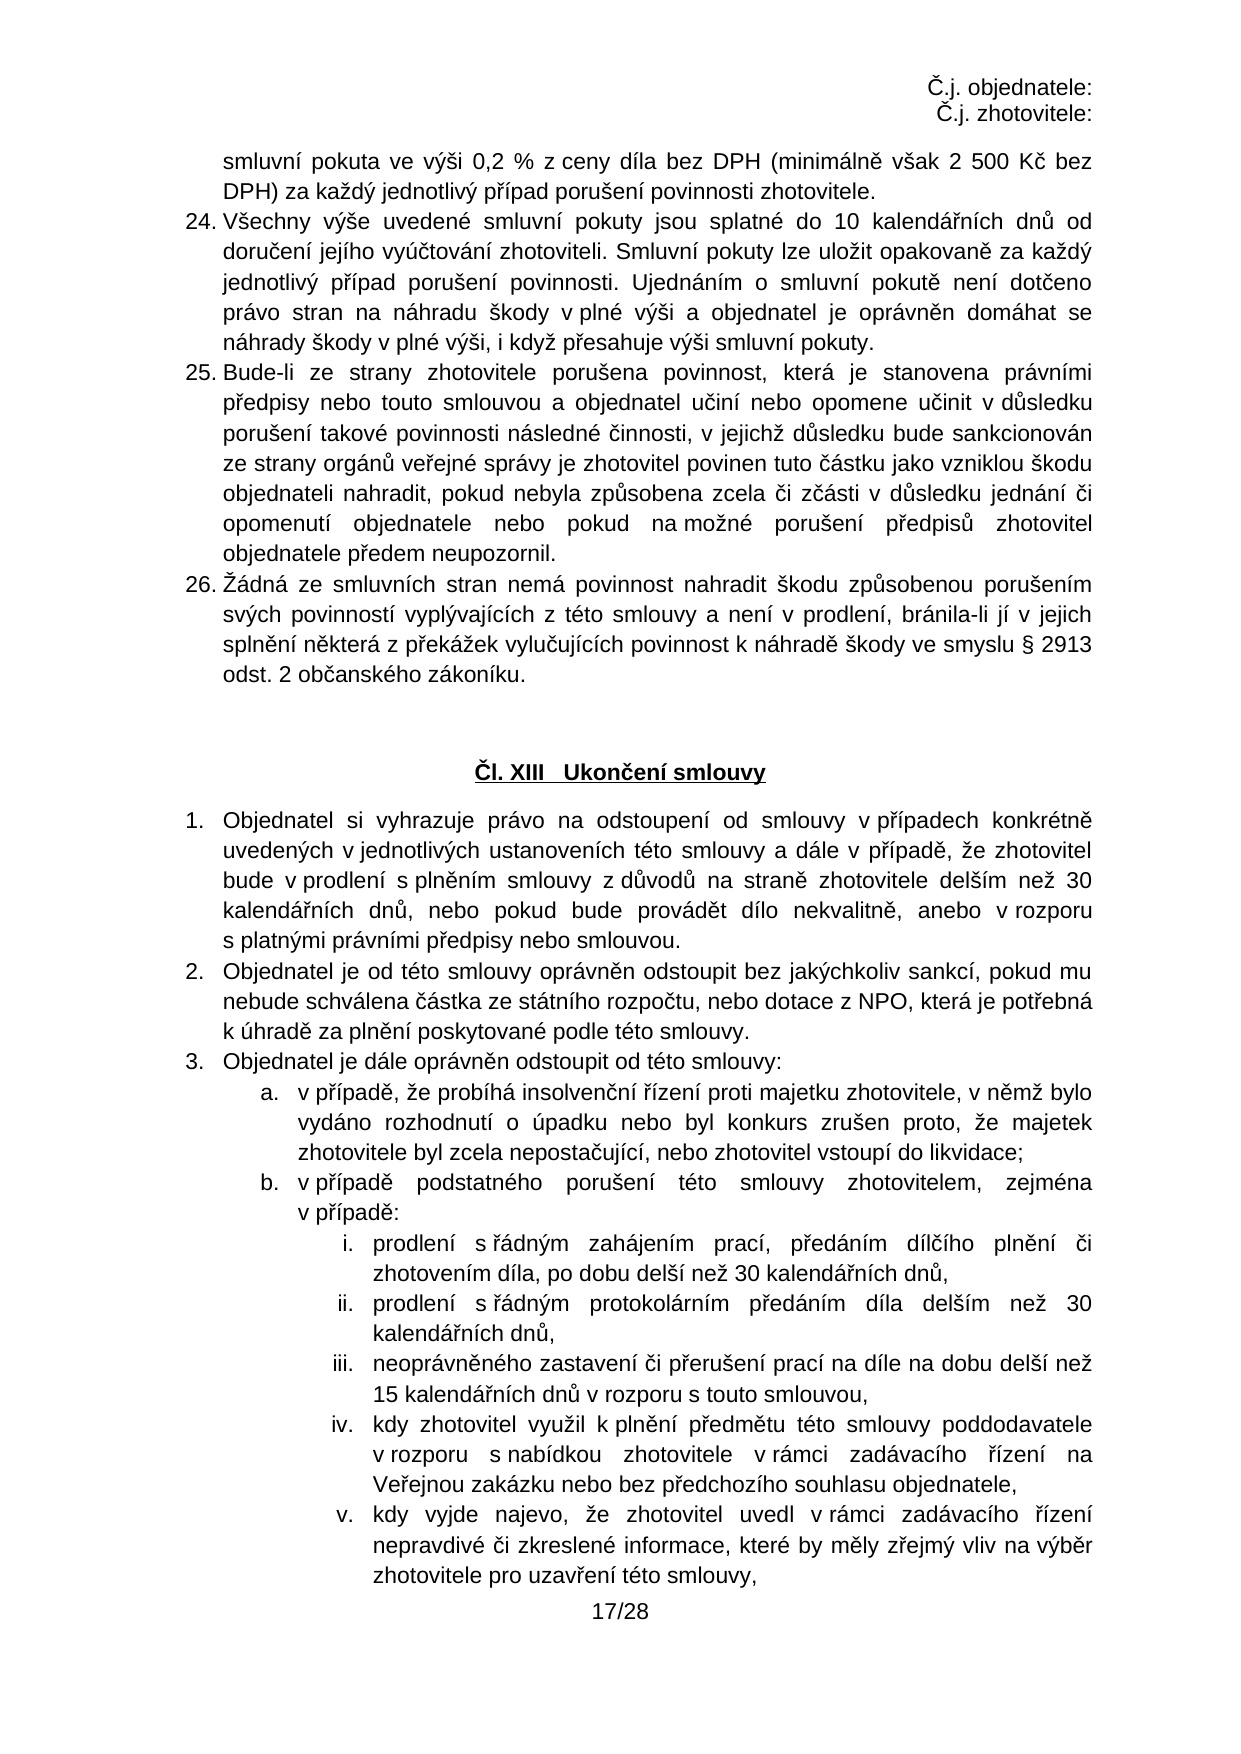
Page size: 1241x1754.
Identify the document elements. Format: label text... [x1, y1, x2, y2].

list kdy zhotovitel využil k plnění předmětu této smlouvy poddodavatele v rozporu s nabídkou zhotovitele v rámci zadávacího řízení na Veřejnou zakázku nebo bez předchozího souhlasu objednatele, [354, 1411, 1093, 1497]
list Objednatel si vyhrazuje právo na odstoupení od smlouvy v případech konkrétně uvedených v jednotlivých ustanoveních této smlouvy a dále v případě, že zhotovitel bude v prodlení s plněním smlouvy z důvodů na straně zhotovitele delším než 30 kalendářních dnů, nebo pokud bude provádět dílo nekvalitně, anebo v rozporu s platnými právními předpisy nebo smlouvou. [185, 807, 1093, 954]
text Čl. XIII Ukončení smlouvy [148, 759, 1093, 786]
list Bude-li ze strany zhotovitele porušena povinnost, která je stanovena právními předpisy nebo touto smlouvou a objednatel učiní nebo opomene učinit v důsledku porušení takové povinnosti následné činnosti, v jejichž důsledku bude sankcionován ze strany orgánů veřejné správy je zhotovitel povinen tuto částku jako vzniklou škodu objednateli nahradit, pokud nebyla způsobena zcela či zčásti v důsledku jednání či opomenutí objednatele nebo pokud na možné porušení předpisů zhotovitel objednatele předem neupozornil. [185, 359, 1093, 567]
list Žádná ze smluvních stran nemá povinnost nahradit škodu způsobenou porušením svých povinností vyplývajících z této smlouvy a není v prodlení, bránila-li jí v jejich splnění některá z překážek vylučujících povinnost k náhradě škody ve smyslu § 2913 odst. 2 občanského zákoníku. [185, 571, 1093, 687]
list v případě podstatného porušení této smlouvy zhotovitelem, zejména v případě: [260, 1169, 1093, 1226]
list neoprávněného zastavení či přerušení prací na díle na dobu delší než 15 kalendářních dnů v rozporu s touto smlouvou, [354, 1350, 1093, 1407]
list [185, 148, 1093, 204]
list Všechny výše uvedené smluvní pokuty jsou splatné do 10 kalendářních dnů od doručení jejího vyúčtování zhotoviteli. Smluvní pokuty lze uložit opakovaně za každý jednotlivý případ porušení povinnosti. Ujednáním o smluvní pokutě není dotčeno právo stran na náhradu škody v plné výši a objednatel je oprávněn domáhat se náhrady škody v plné výši, i když přesahuje výši smluvní pokuty. [185, 208, 1093, 355]
list Objednatel je dále oprávněn odstoupit od této smlouvy: [185, 1048, 1093, 1074]
list prodlení s řádným protokolárním předáním díla delším než 30 kalendářních dnů, [354, 1290, 1093, 1346]
list Objednatel je od této smlouvy oprávněn odstoupit bez jakýchkoliv sankcí, pokud mu nebude schválena částka ze státního rozpočtu, nebo dotace z NPO, která je potřebná k úhradě za plnění poskytované podle této smlouvy. [185, 958, 1093, 1044]
list v případě, že probíhá insolvenční řízení proti majetku zhotovitele, v němž bylo vydáno rozhodnutí o úpadku nebo byl konkurs zrušen proto, že majetek zhotovitele byl zcela nepostačující, nebo zhotovitel vstoupí do likvidace; [260, 1078, 1093, 1165]
list kdy vyjde najevo, že zhotovitel uvedl v rámci zadávacího řízení nepravdivé či zkreslené informace, které by měly zřejmý vliv na výběr zhotovitele pro uzavření této smlouvy, [354, 1501, 1093, 1588]
list prodlení s řádným zahájením prací, předáním dílčího plnění či zhotovením díla, po dobu delší než 30 kalendářních dnů, [354, 1229, 1093, 1286]
